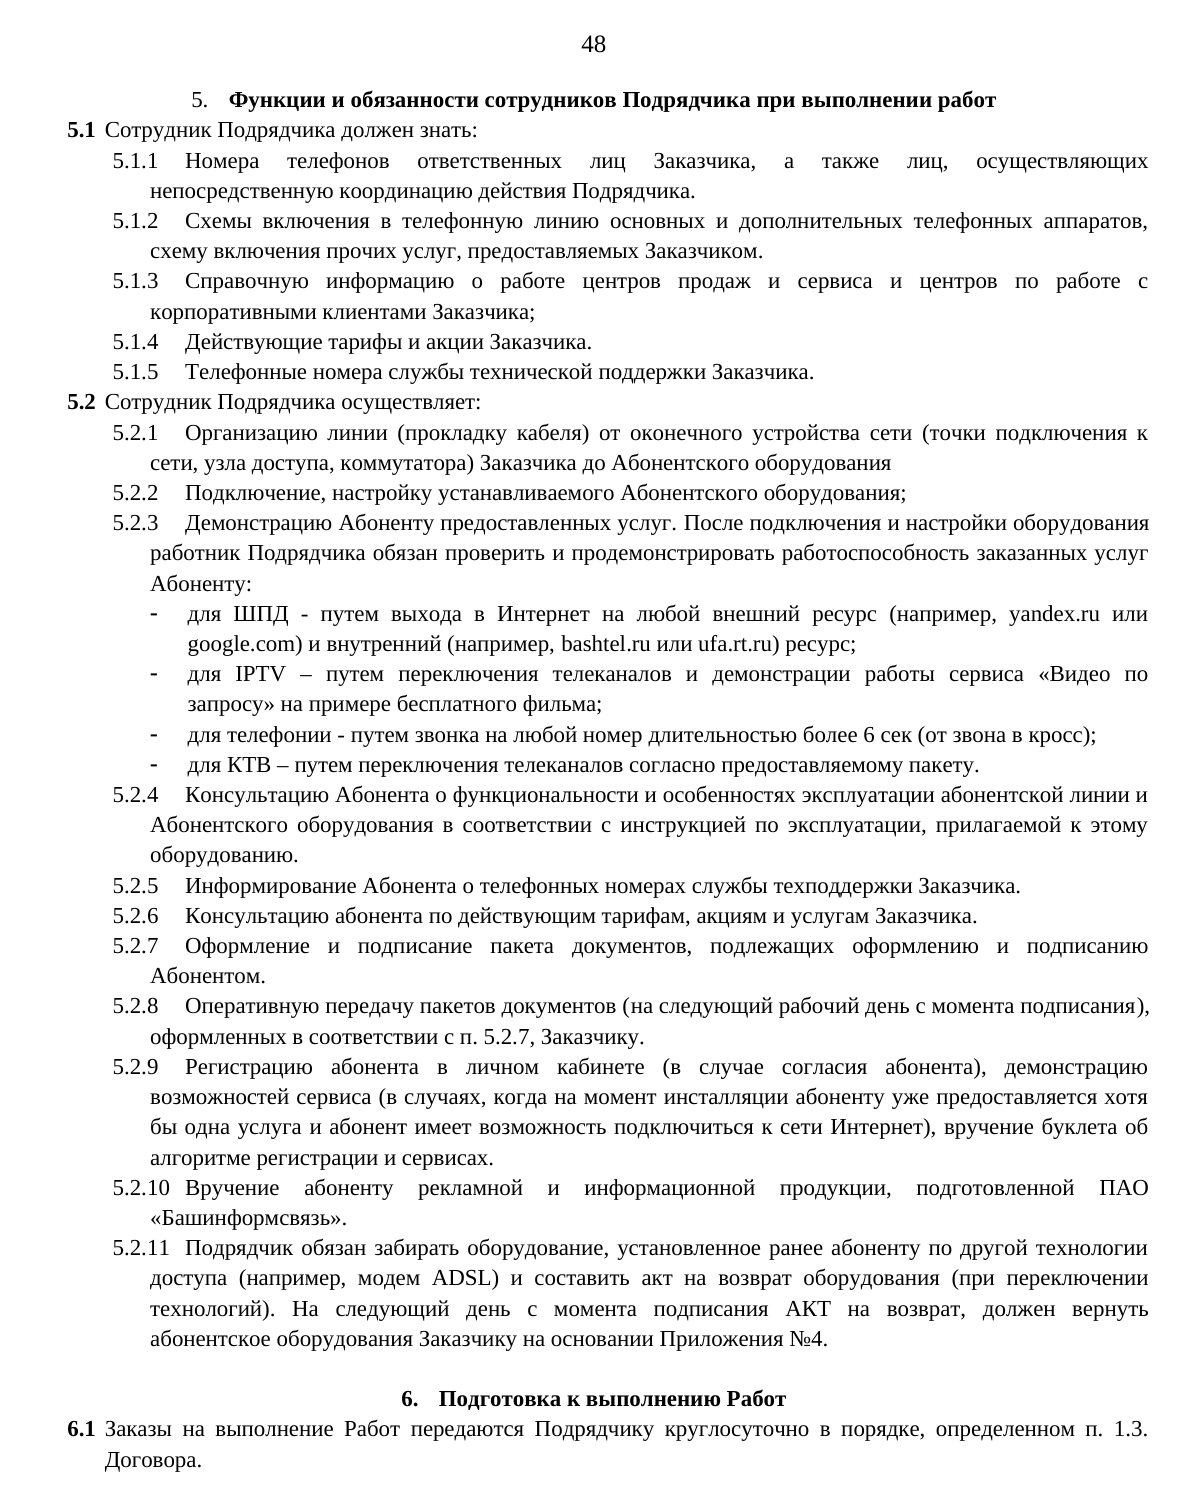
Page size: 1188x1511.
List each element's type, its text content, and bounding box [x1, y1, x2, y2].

list Оперативную передачу пакетов документов (на следующий рабочий день с момента подписания), оформленных в соответствии с п. 5.2.7, Заказчику. [112, 992, 1150, 1049]
list Номера телефонов ответственных лиц Заказчика, а также лиц, осуществляющих непосредственную координацию действия Подрядчика. [112, 147, 1150, 203]
list Действующие тарифы и акции Заказчика. [112, 328, 1150, 354]
list Подключение, настройку устанавливаемого Абонентского оборудования; [112, 479, 1150, 505]
list Подготовка к выполнению Работ [37, 1385, 1150, 1412]
list для КТВ – путем переключения телеканалов согласно предоставляемому пакету. [150, 751, 1150, 777]
list Функции и обязанности сотрудников Подрядчика при выполнении работ [37, 86, 1150, 113]
list Демонстрацию Абоненту предоставленных услуг. После подключения и настройки оборудования работник Подрядчика обязан проверить и продемонстрировать работоспособность заказанных услуг Абоненту: [112, 509, 1150, 596]
list Вручение абоненту рекламной и информационной продукции, подготовленной ПАО «Башинформсвязь». [112, 1174, 1150, 1230]
list Схемы включения в телефонную линию основных и дополнительных телефонных аппаратов, схему включения прочих услуг, предоставляемых Заказчиком. [112, 207, 1150, 264]
list Консультацию абонента по действующим тарифам, акциям и услугам Заказчика. [112, 902, 1150, 928]
list Заказы на выполнение Работ передаются Подрядчику круглосуточно в порядке, определенном п. 1.3. Договора. [67, 1415, 1150, 1472]
list для телефонии - путем звонка на любой номер длительностью более 6 сек (от звона в кросс); [150, 721, 1150, 747]
list Сотрудник Подрядчика должен знать: [67, 116, 1150, 143]
list Информирование Абонента о телефонных номерах службы техподдержки Заказчика. [112, 872, 1150, 898]
list для IPTV – путем переключения телеканалов и демонстрации работы сервиса «Видео по запросу» на примере бесплатного фильма; [150, 660, 1150, 717]
list Справочную информацию о работе центров продаж и сервиса и центров по работе с корпоративными клиентами Заказчика; [112, 267, 1150, 324]
list Сотрудник Подрядчика осуществляет: [67, 388, 1150, 415]
list Организацию линии (прокладку кабеля) от оконечного устройства сети (точки подключения к сети, узла доступа, коммутатора) Заказчика до Абонентского оборудования [112, 418, 1150, 475]
list для ШПД - путем выхода в Интернет на любой внешний ресурс (например, yandex.ru или google.com) и внутренний (например, bashtel.ru или ufa.rt.ru) ресурс; [150, 600, 1150, 656]
list Подрядчик обязан забирать оборудование, установленное ранее абоненту по другой технологии доступа (например, модем ADSL) и составить акт на возврат оборудования (при переключении технологий). На следующий день с момента подписания АКТ на возврат, должен вернуть абонентское оборудования Заказчику на основании Приложения №4. [112, 1234, 1150, 1351]
list Регистрацию абонента в личном кабинете (в случае согласия абонента), демонстрацию возможностей сервиса (в случаях, когда на момент инсталляции абоненту уже предоставляется хотя бы одна услуга и абонент имеет возможность подключиться к сети Интернет), вручение буклета об алгоритме регистрации и сервисах. [112, 1053, 1150, 1170]
list Телефонные номера службы технической поддержки Заказчика. [112, 358, 1150, 384]
list Оформление и подписание пакета документов, подлежащих оформлению и подписанию Абонентом. [112, 932, 1150, 989]
list Консультацию Абонента о функциональности и особенностях эксплуатации абонентской линии и Абонентского оборудования в соответствии с инструкцией по эксплуатации, прилагаемой к этому оборудованию. [112, 781, 1150, 868]
